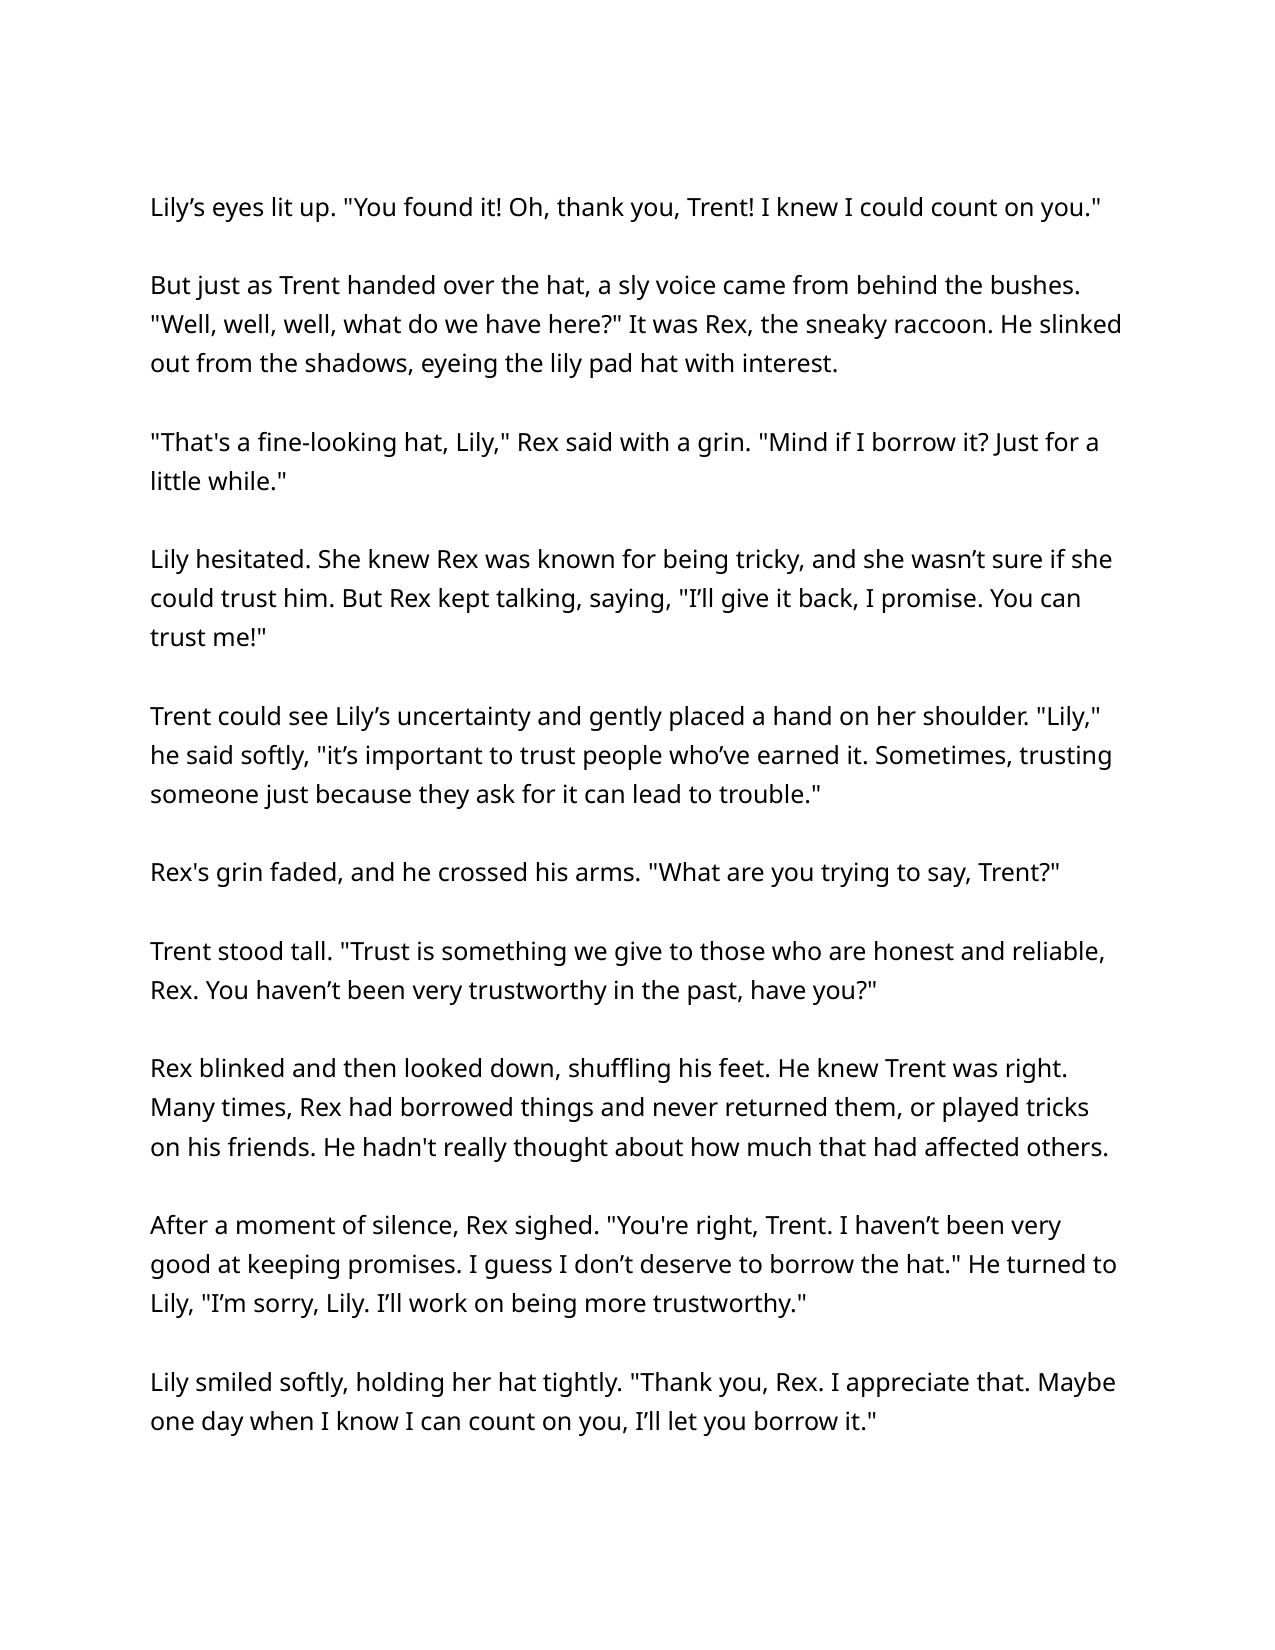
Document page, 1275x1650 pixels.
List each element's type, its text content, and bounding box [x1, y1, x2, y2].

text Lily smiled softly, holding her hat tightly. "Thank you, Rex. I appreciate that. Maybe one day when I know I can count on you, I’ll let you borrow it." [150, 1364, 1125, 1437]
text Lily’s eyes lit up. "You found it! Oh, thank you, Trent! I knew I could count on you." [150, 189, 1125, 223]
text But just as Trent handed over the hat, a sly voice came from behind the bushes. "Well, well, well, what do we have here?" It was Rex, the sneaky raccoon. He slinked out from the shadows, eyeing the lily pad hat with interest. [150, 267, 1125, 380]
text Trent could see Lily’s uncertainty and gently placed a hand on her shoulder. "Lily," he said softly, "it’s important to trust people who’ve earned it. Sometimes, trusting someone just because they ask for it can lead to trouble." [150, 698, 1125, 811]
text After a moment of silence, Rex sighed. "You're right, Trent. I haven’t been very good at keeping promises. I guess I don’t deserve to borrow the hat." He turned to Lily, "I’m sorry, Lily. I’ll work on being more trustworthy." [150, 1207, 1125, 1320]
text Lily hesitated. She knew Rex was known for being tricky, and she wasn’t sure if she could trust him. But Rex kept talking, saying, "I’ll give it back, I promise. You can trust me!" [150, 542, 1125, 654]
text Rex blinked and then looked down, shuffling his feet. He knew Trent was right. Many times, Rex had borrowed things and never returned them, or played tricks on his friends. He hadn't really thought about how much that had affected others. [150, 1051, 1125, 1163]
text Rex's grin faded, and he crossed his arms. "What are you trying to say, Trent?" [150, 855, 1125, 889]
text "That's a fine-looking hat, Lily," Rex said with a grin. "Mind if I borrow it? Just for a little while." [150, 424, 1125, 497]
text Trent stood tall. "Trust is something we give to those who are honest and reliable, Rex. You haven’t been very trustworthy in the past, have you?" [150, 933, 1125, 1007]
